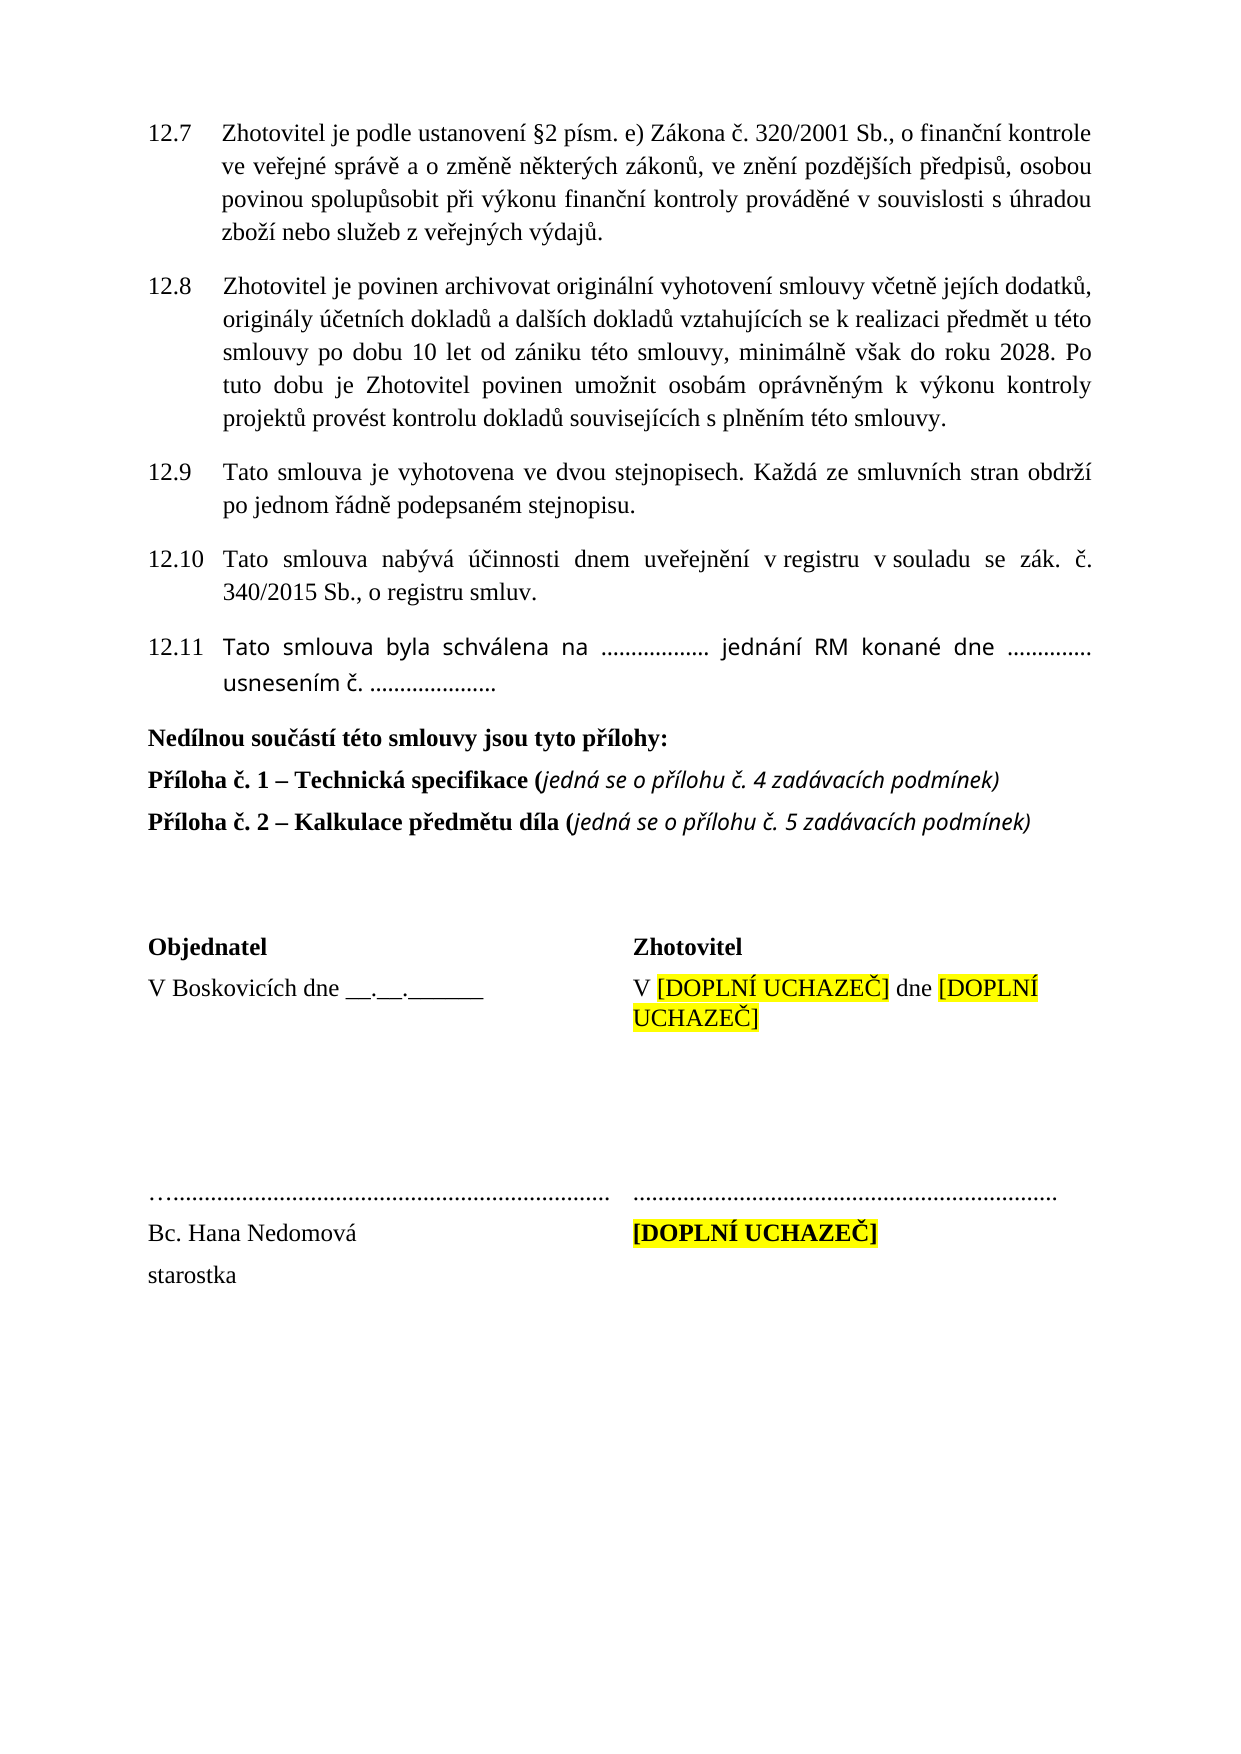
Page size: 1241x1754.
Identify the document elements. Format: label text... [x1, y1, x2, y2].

list Zhotovitel je podle ustanovení §2 písm. e) Zákona č. 320/2001 Sb., o finanční kontrole ve veřejné správě a o změně některých zákonů, ve znění pozdějších předpisů, osobou povinou spolupůsobit při výkonu finanční kontroly prováděné v souvislosti s úhradou zboží nebo služeb z veřejných výdajů. [148, 118, 1093, 246]
list Tato smlouva nabývá účinnosti dnem uveřejnění v registru v souladu se zák. č. 340/2015 Sb., o registru smluv. [148, 544, 1093, 606]
table_cell .................................................................... [DOPLNÍ UCHAZEČ] [621, 1177, 1104, 1343]
list Zhotovitel je povinen archivovat originální vyhotovení smlouvy včetně jejích dodatků, originály účetních dokladů a dalších dokladů vztahujících se k realizaci předmět u této smlouvy po dobu 10 let od zániku této smlouvy, minimálně však do roku 2028. Po tuto dobu je Zhotovitel povinen umožnit osobám oprávněným k výkonu kontroly projektů provést kontrolu dokladů souvisejících s plněním této smlouvy. [148, 271, 1093, 432]
text Příloha č. 1 – Technická specifikace (jedná se o přílohu č. 4 zadávacích podmínek) [148, 765, 1093, 794]
table_cell …...................................................................... Bc. Hana Nedomová starostka [136, 1177, 621, 1343]
text Nedílnou součástí této smlouvy jsou tyto přílohy: [148, 723, 1093, 753]
table_header Zhotovitel V [DOPLNÍ UCHAZEČ] dne [DOPLNÍ UCHAZEČ] [621, 932, 1104, 1177]
list Tato smlouva byla schválena na ……………… jednání RM konané dne ………….. usnesením č. ………………… [148, 631, 1093, 698]
text Příloha č. 2 – Kalkulace předmětu díla (jedná se o přílohu č. 5 zadávacích podmínek) [148, 807, 1093, 836]
list Tato smlouva je vyhotovena ve dvou stejnopisech. Každá ze smluvních stran obdrží po jednom řádně podepsaném stejnopisu. [148, 457, 1093, 519]
table_header Objednatel V Boskovicích dne __.__.______ [136, 932, 621, 1177]
